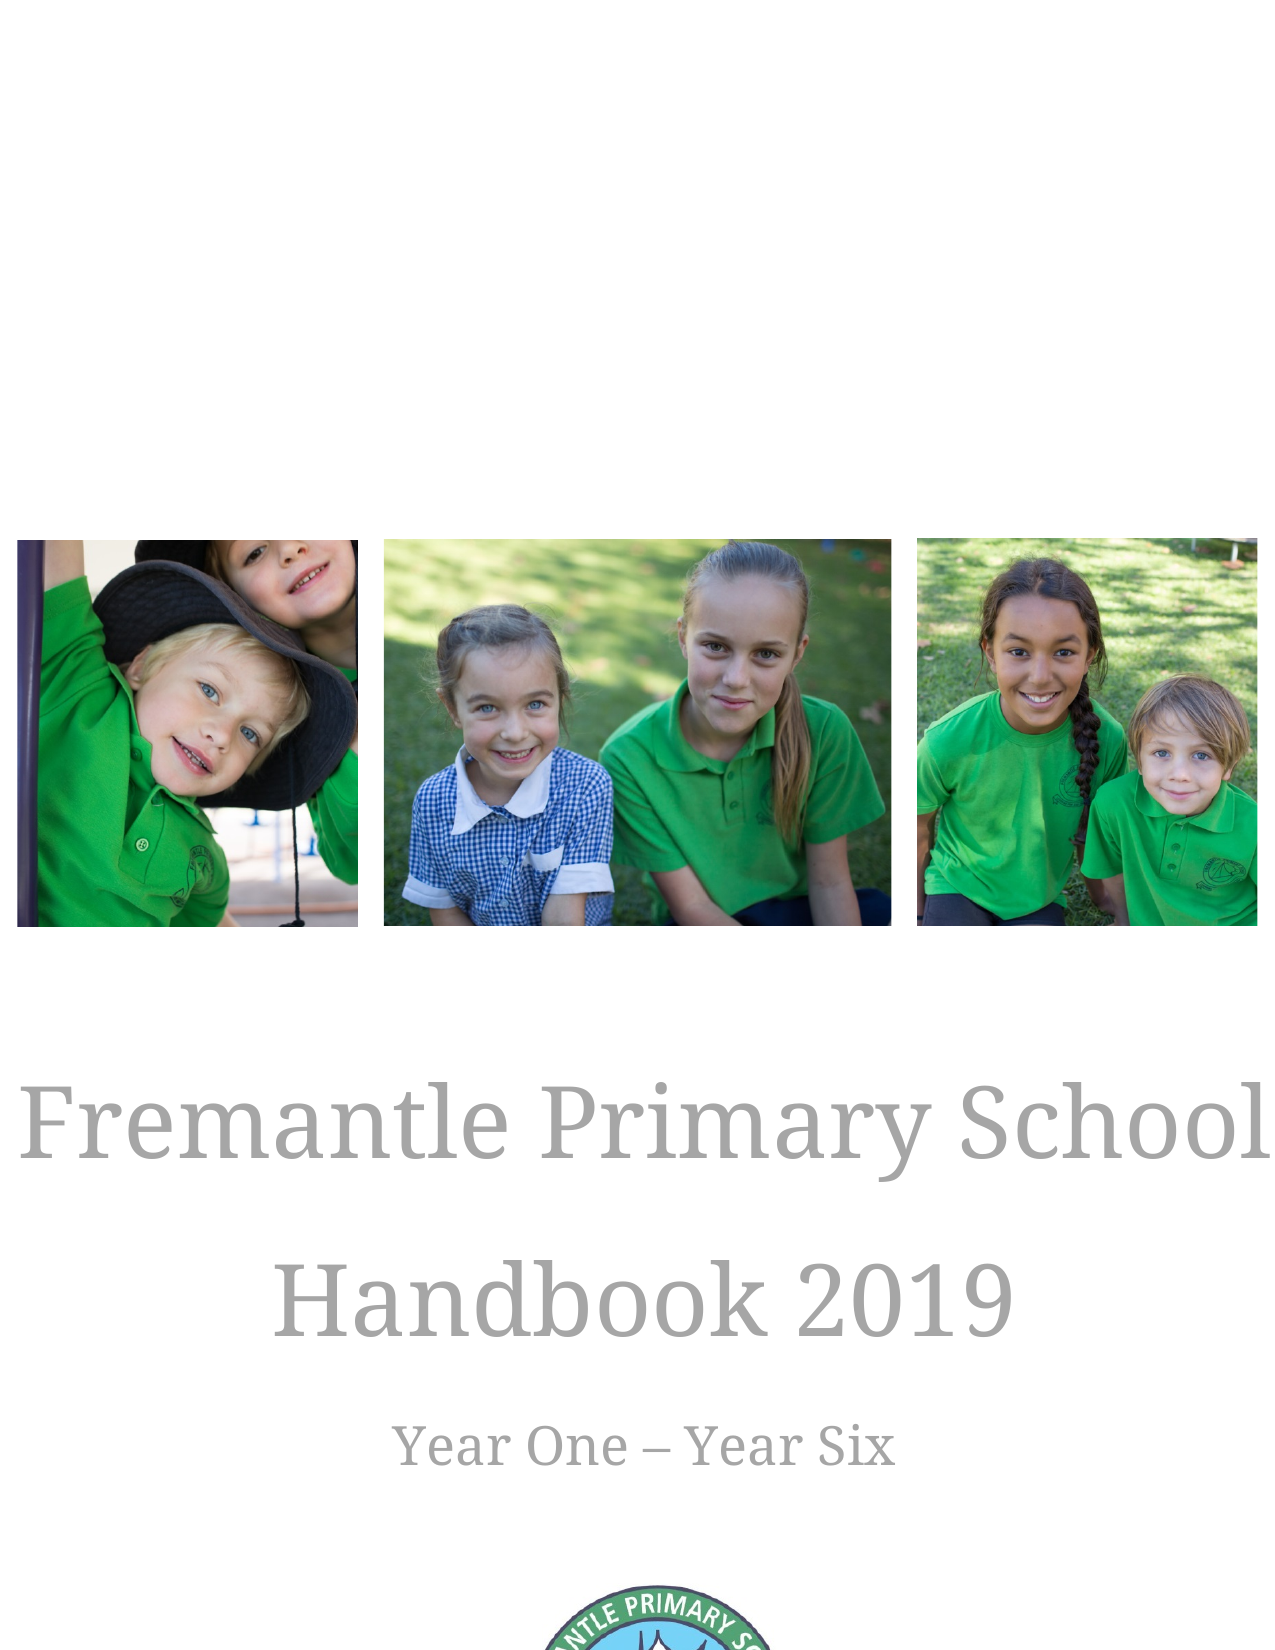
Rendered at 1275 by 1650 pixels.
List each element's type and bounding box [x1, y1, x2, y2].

picture [17, 540, 358, 927]
picture [917, 538, 1258, 926]
picture [383, 539, 892, 926]
picture [473, 1570, 851, 1650]
